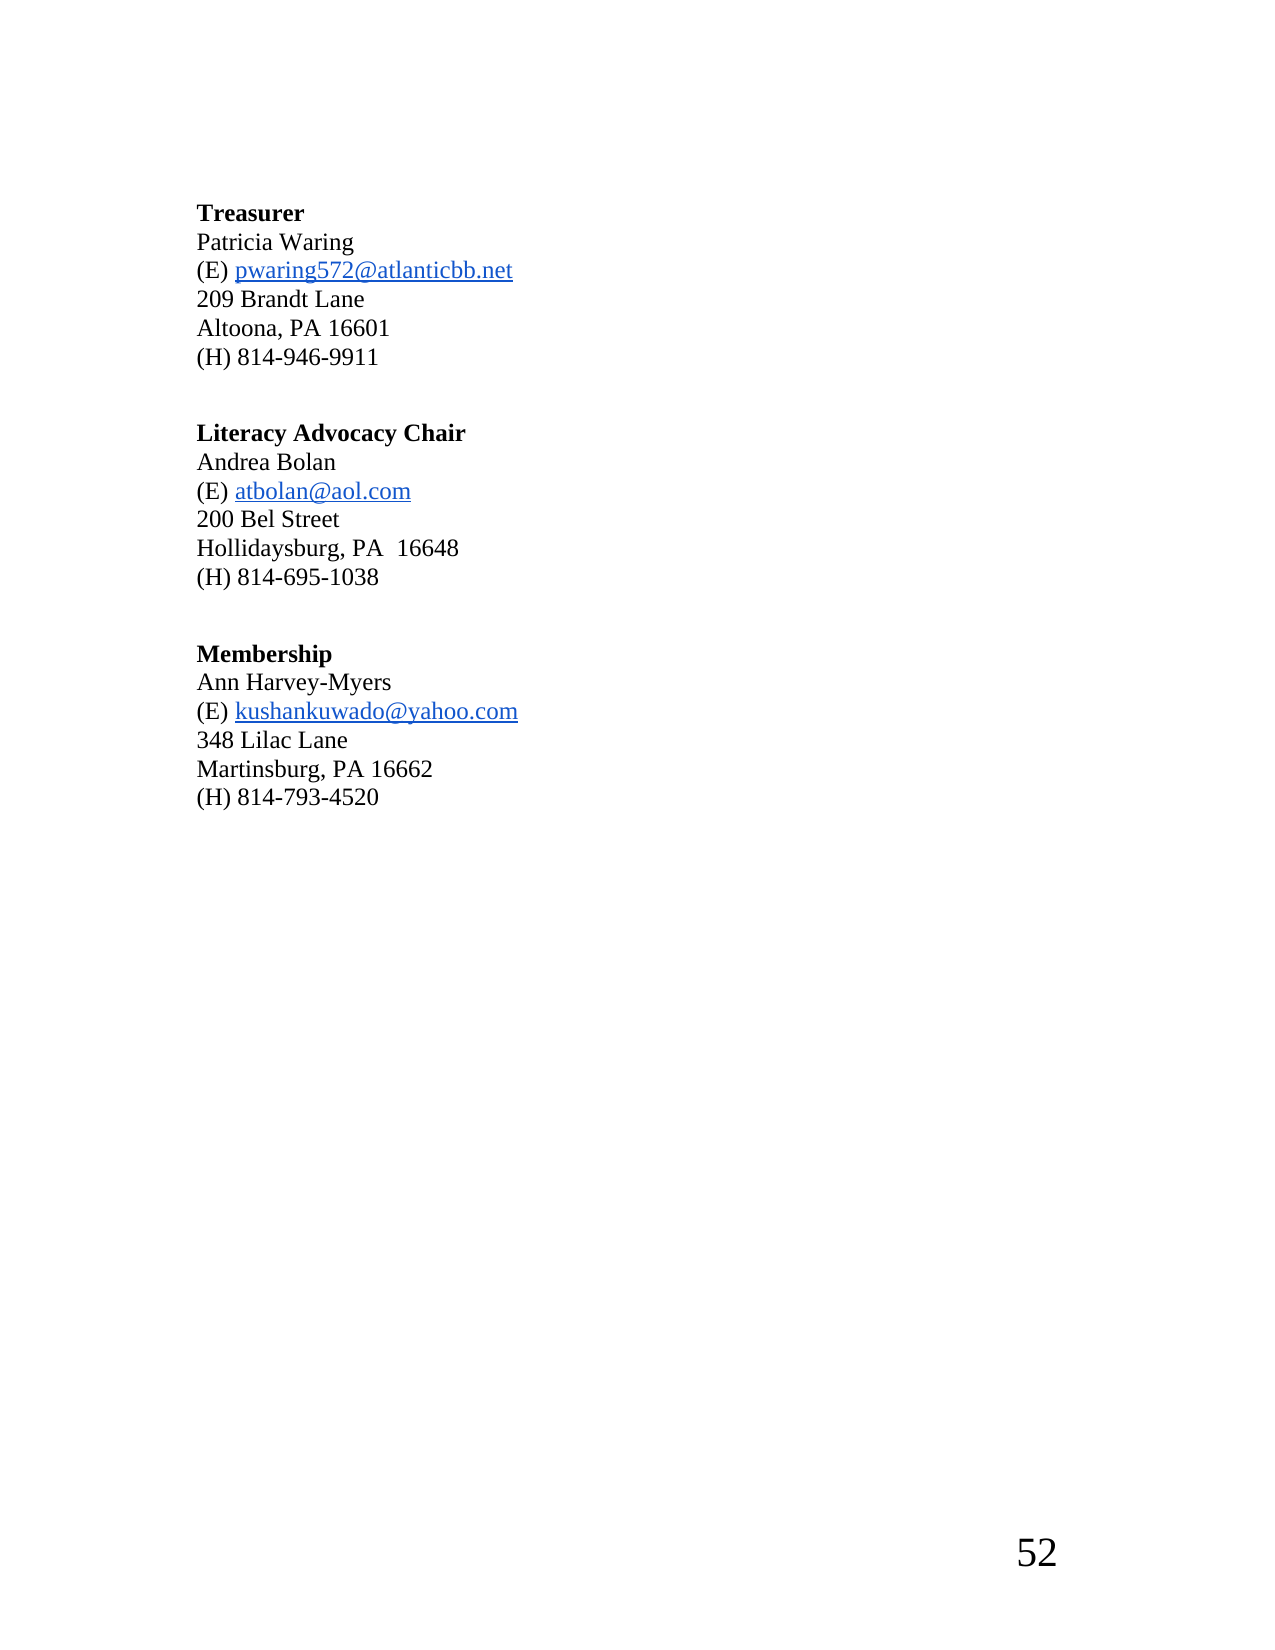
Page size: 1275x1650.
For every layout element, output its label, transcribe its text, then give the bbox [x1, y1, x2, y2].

text Altoona, PA 16601 [196, 313, 1057, 342]
text (E) kushankuwado@yahoo.com [196, 696, 1057, 725]
text Martinsburg, PA 16662 [196, 754, 1057, 782]
text Membership [196, 639, 1057, 667]
text Treasurer [196, 198, 1057, 227]
text 348 Lilac Lane [196, 725, 1057, 754]
text (E) pwaring572@atlanticbb.net [196, 255, 1057, 284]
text (H) 814-793-4520 [196, 782, 1057, 811]
text (E) atbolan@aol.com [196, 476, 1057, 504]
text (H) 814-946-9911 [196, 342, 1057, 370]
text Patricia Waring [196, 227, 1057, 255]
text Literacy Advocacy Chair [196, 418, 1057, 447]
text Andrea Bolan [196, 447, 1057, 476]
text 209 Brandt Lane [196, 284, 1057, 313]
text 200 Bel Street [196, 504, 1057, 533]
text Hollidaysburg, PA 16648 [196, 533, 1057, 562]
text (H) 814-695-1038 [196, 562, 1057, 591]
text Ann Harvey-Myers [196, 667, 1057, 696]
